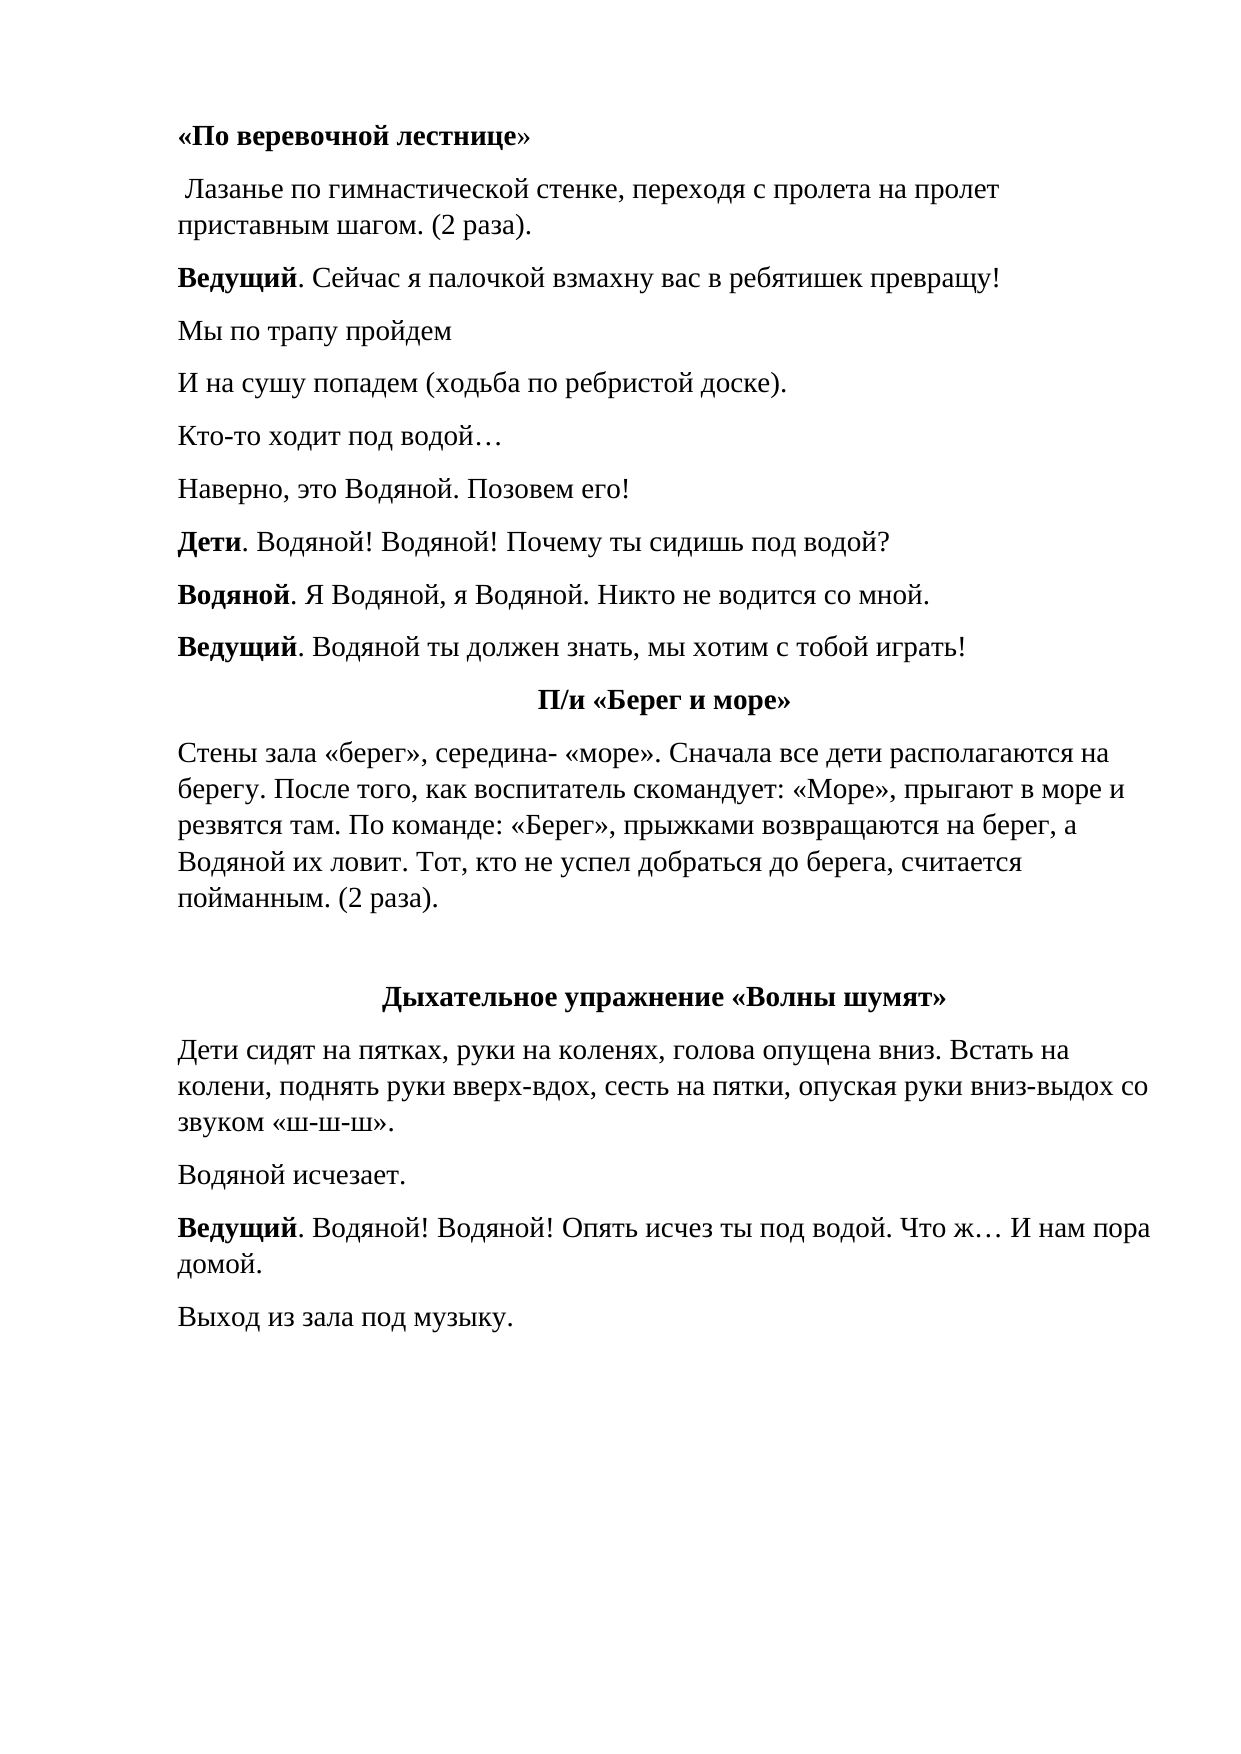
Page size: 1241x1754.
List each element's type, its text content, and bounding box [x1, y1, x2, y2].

text Водяной. Я Водяной, я Водяной. Никто не водится со мной. [177, 577, 1152, 610]
text Ведущий. Сейчас я палочкой взмахну вас в ребятишек превращу! [177, 260, 1152, 293]
text Кто-то ходит под водой… [177, 418, 1152, 452]
text Ведущий. Водяной! Водяной! Опять исчез ты под водой. Что ж… И нам пора домой. [177, 1210, 1152, 1280]
text Мы по трапу пройдем [177, 313, 1152, 346]
text Стены зала «берег», середина- «море». Сначала все дети располагаются на берегу. После того, как воспитатель скомандует: «Море», прыгают в море и резвятся там. По команде: «Берег», прыжками возвращаются на берег, а Водяной их ловит. Тот, кто не успел добраться до берега, считается пойманным. (2 раза). [177, 735, 1152, 913]
text Дыхательное упражнение «Волны шумят» [177, 979, 1152, 1013]
text Дети сидят на пятках, руки на коленях, голова опущена вниз. Встать на колени, поднять руки вверх-вдох, сесть на пятки, опуская руки вниз-выдох со звуком «ш-ш-ш». [177, 1032, 1152, 1138]
text Дети. Водяной! Водяной! Почему ты сидишь под водой? [177, 524, 1152, 557]
text И на сушу попадем (ходьба по ребристой доске). [177, 366, 1152, 399]
text Лазанье по гимнастической стенке, переходя с пролета на пролет приставным шагом. (2 раза). [177, 171, 1152, 241]
text «По веревочной лестнице» [177, 118, 1152, 152]
text Ведущий. Водяной ты должен знать, мы хотим с тобой играть! [177, 629, 1152, 663]
text Наверно, это Водяной. Позовем его! [177, 471, 1152, 505]
text Выход из зала под музыку. [177, 1299, 1152, 1333]
text П/и «Берег и море» [177, 682, 1152, 716]
text Водяной исчезает. [177, 1157, 1152, 1191]
